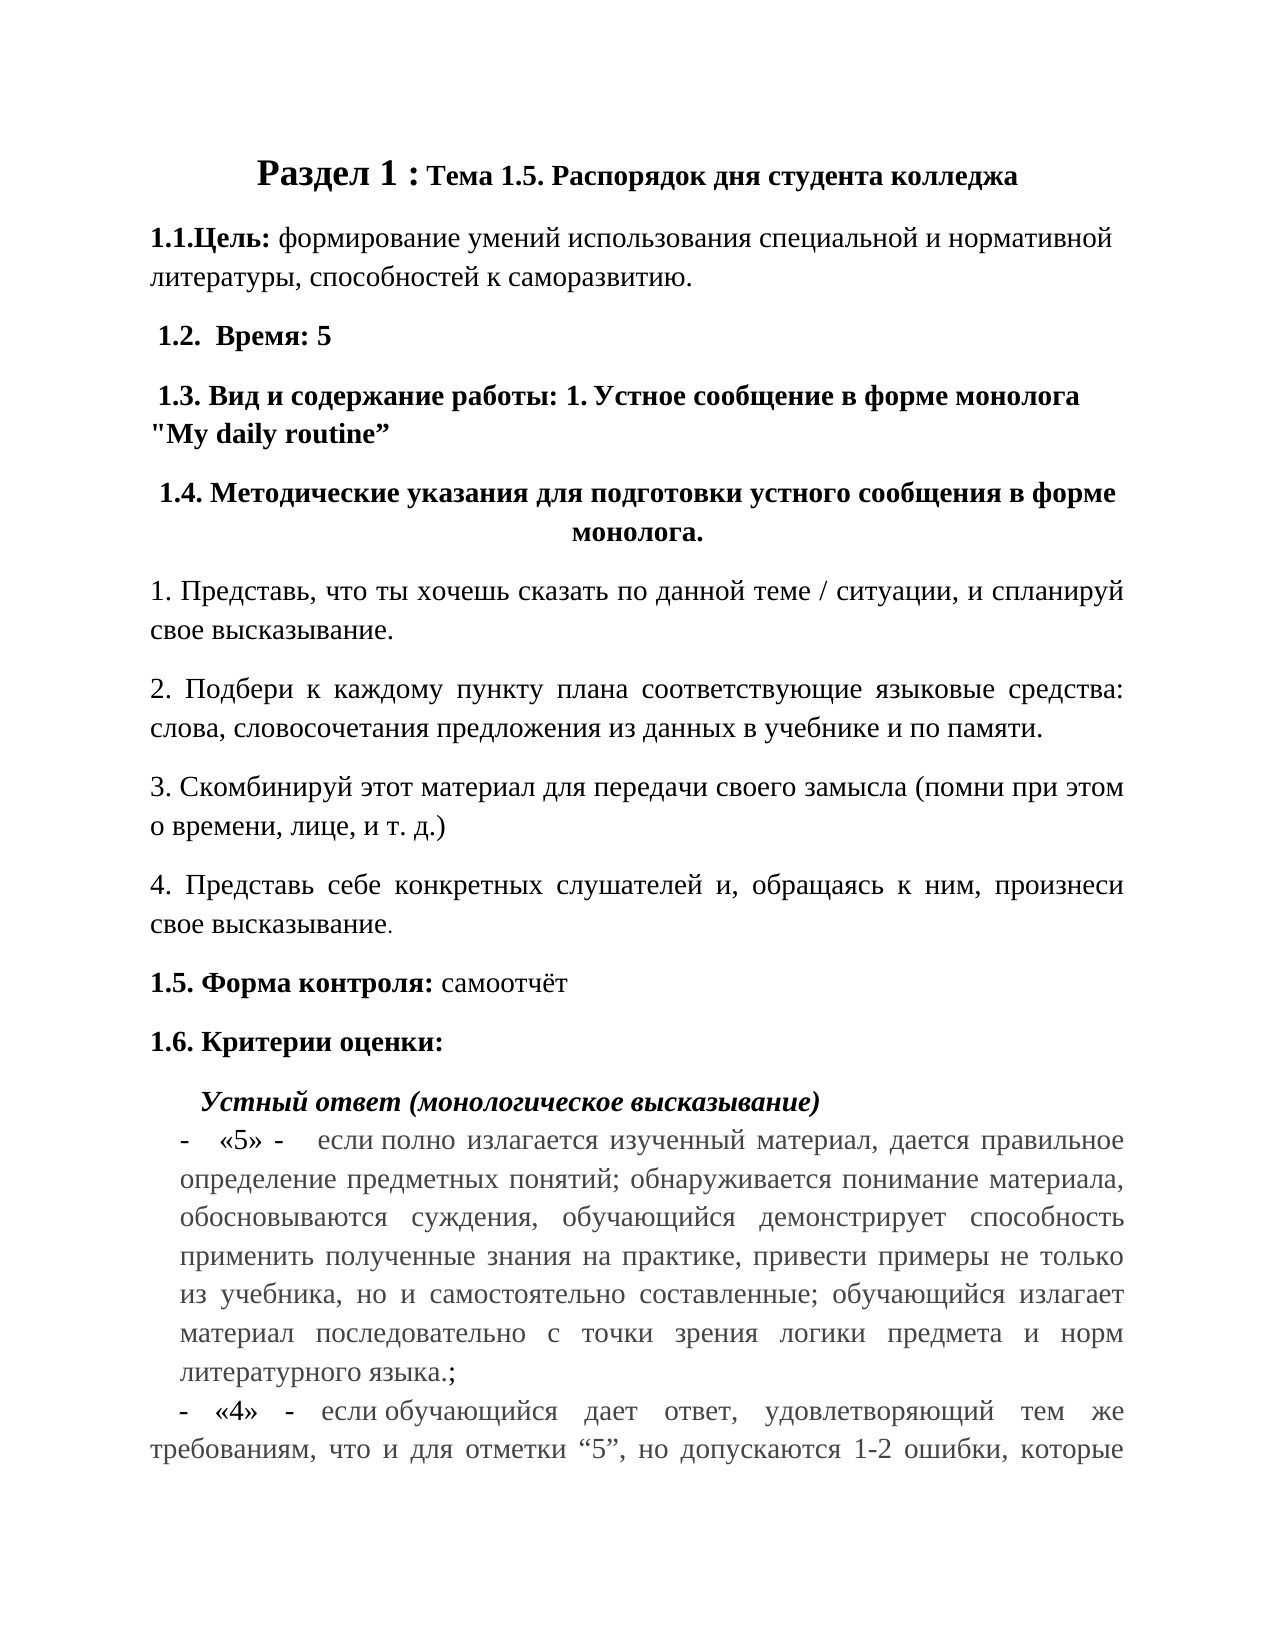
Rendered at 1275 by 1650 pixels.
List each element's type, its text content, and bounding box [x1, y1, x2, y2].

text 1.1.Цель: формирование умений использования специальной и нормативной литературы, способностей к саморазвитию. [150, 220, 1125, 292]
text 1.3. Вид и содержание работы: 1. Устное сообщение в форме монолога "My daily routine” [150, 378, 1125, 450]
text 4. Представь себе конкретных слушателей и, обращаясь к ним, произнеси свое высказывание. [150, 867, 1125, 939]
text 3. Скомбинируй этот материал для передачи своего замысла (помни при этом о времени, лице, и т. д.) [150, 769, 1125, 841]
text 1.5. Форма контроля: самоотчёт [150, 965, 1125, 999]
text 1.4. Методические указания для подготовки устного сообщения в форме монолога. [150, 476, 1125, 548]
text 1. Представь, что ты хочешь сказать по данной теме / ситуации, и спланируй свое высказывание. [150, 573, 1125, 646]
text 1.2. Время: 5 [150, 318, 1125, 352]
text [150, 1393, 1125, 1465]
text 1.6. Критерии оценки: [150, 1024, 1125, 1058]
text Раздел 1 : Тема 1.5. Распорядок дня студента колледжа [150, 150, 1125, 193]
list «5» - если полно излагается изученный материал, дается правильное определение предметных понятий; обнаруживается понимание материала, обосновываются суждения, обучающийся демонстрирует способность применить полученные знания на практике, привести примеры не только из учебника, но и самостоятельно составленные; обучающийся излагает материал последовательно с точки зрения логики предмета и норм литературного языка.; [179, 1122, 1125, 1387]
text Устный ответ (монологическое высказывание) [199, 1084, 1125, 1117]
text 2. Подбери к каждому пункту плана соответствующие языковые средства: слова, словосочетания предложения из данных в учебнике и по памяти. [150, 671, 1125, 743]
